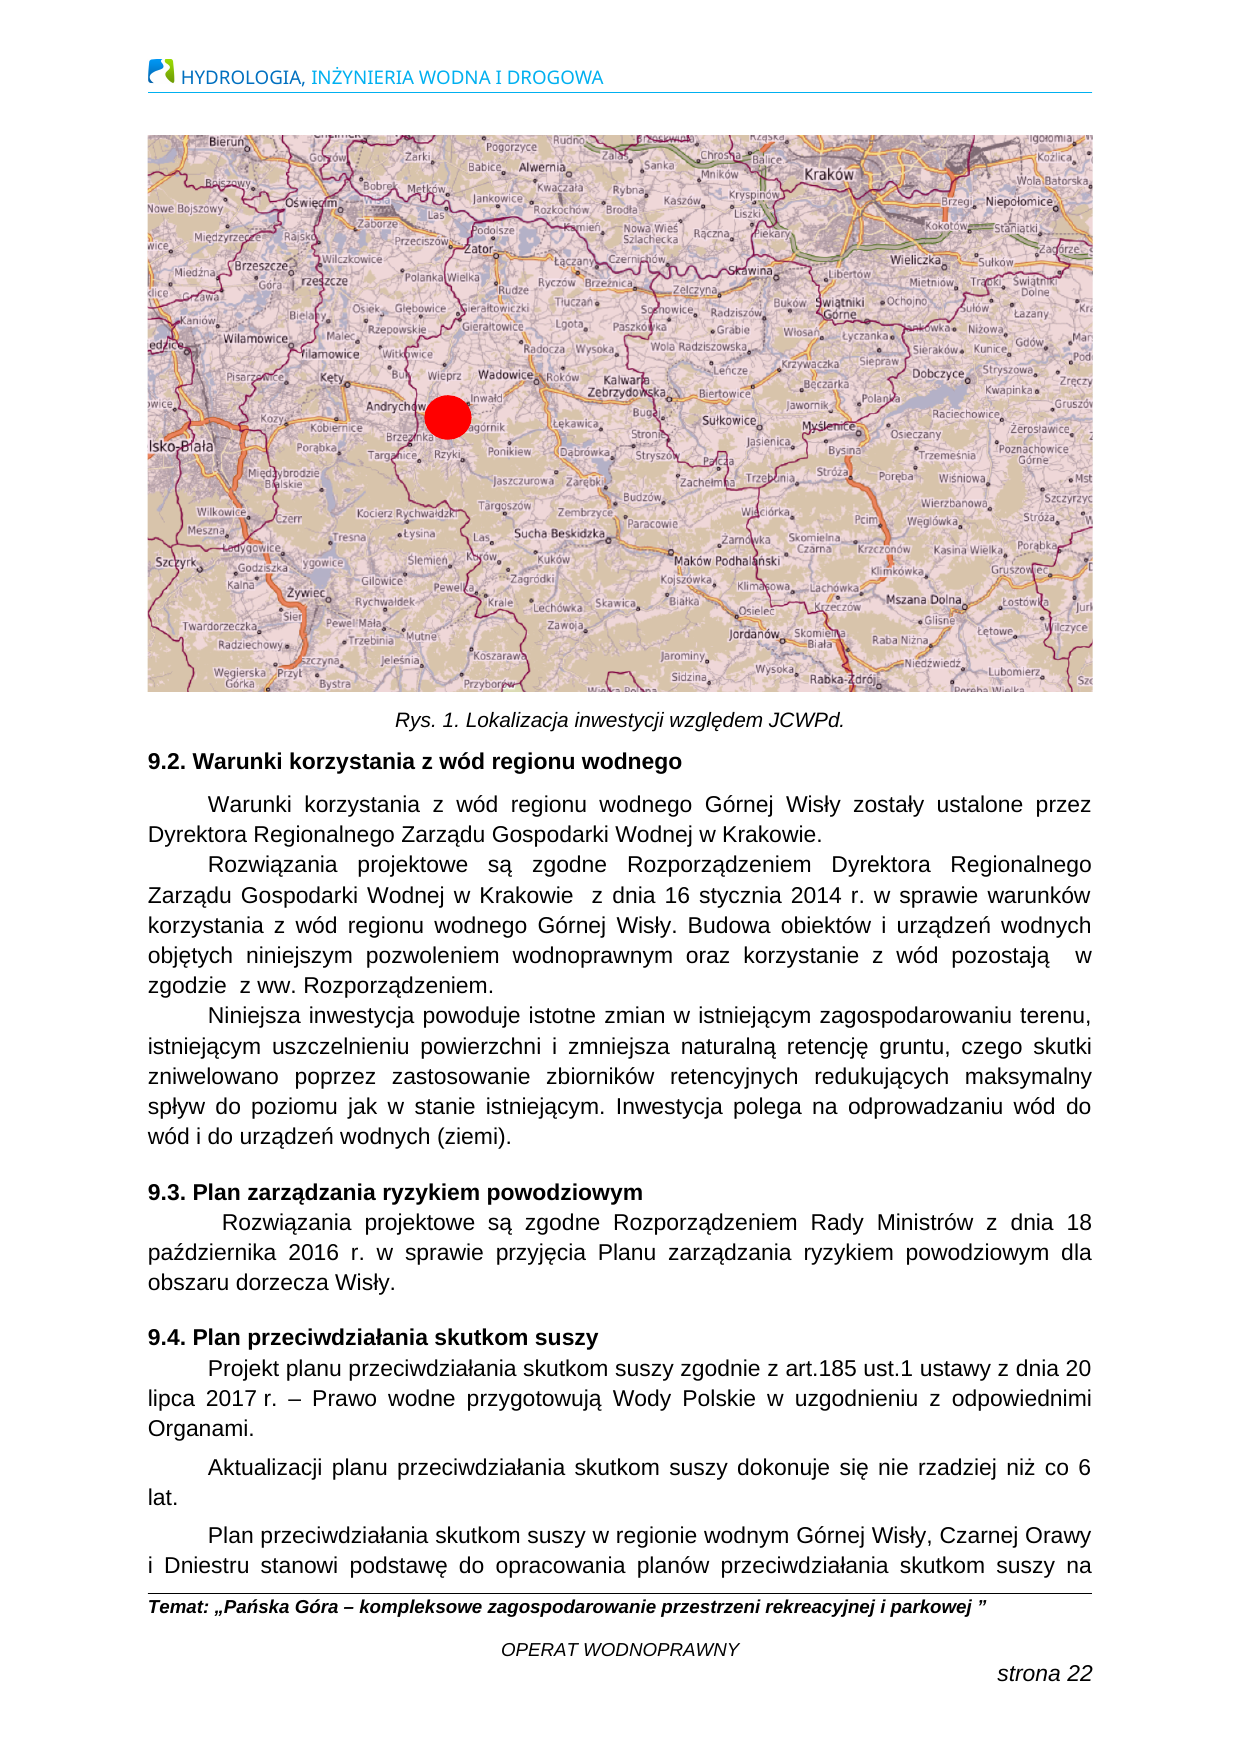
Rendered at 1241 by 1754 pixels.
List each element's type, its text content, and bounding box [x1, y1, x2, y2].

text Niniejsza inwestycja powoduje istotne zmian w istniejącym zagospodarowaniu terenu, istniejącym uszczelnieniu powierzchni i zmniejsza naturalną retencję gruntu, czego skutki zniwelowano poprzez zastosowanie zbiorników retencyjnych redukujących maksymalny spływ do poziomu jak w stanie istniejącym. Inwestycja polega na odprowadzaniu wód do wód i do urządzeń wodnych (ziemi). [148, 1002, 1092, 1149]
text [148, 1522, 1092, 1579]
picture [147, 59, 176, 84]
text Projekt planu przeciwdziałania skutkom suszy zgodnie z art.185 ust.1 ustawy z dnia 20 lipca 2017 r. – Prawo wodne przygotowują Wody Polskie w uzgodnieniu z odpowiednimi Organami. [148, 1354, 1092, 1441]
subtitle Warunki korzystania z wód regionu wodnego [148, 748, 1092, 774]
picture [147, 135, 1093, 692]
text Rys. 1. Lokalizacja inwestycji względem JCWPd. [148, 708, 1092, 732]
text Rozwiązania projektowe są zgodne Rozporządzeniem Dyrektora Regionalnego Zarządu Gospodarki Wodnej w Krakowie z dnia 16 stycznia 2014 r. w sprawie warunków korzystania z wód regionu wodnego Górnej Wisły. Budowa obiektów i urządzeń wodnych objętych niniejszym pozwoleniem wodnoprawnym oraz korzystanie z wód pozostają w zgodzie z ww. Rozporządzeniem. [148, 851, 1092, 998]
text Aktualizacji planu przeciwdziałania skutkom suszy dokonuje się nie rzadziej niż co 6 lat. [148, 1453, 1092, 1510]
subtitle Plan zarządzania ryzykiem powodziowym [148, 1178, 1092, 1205]
text Warunki korzystania z wód regionu wodnego Górnej Wisły zostały ustalone przez Dyrektora Regionalnego Zarządu Gospodarki Wodnej w Krakowie. [148, 791, 1092, 847]
subtitle Plan przeciwdziałania skutkom suszy [148, 1324, 1092, 1351]
text Rozwiązania projektowe są zgodne Rozporządzeniem Rady Ministrów z dnia 18 października 2016 r. w sprawie przyjęcia Planu zarządzania ryzykiem powodziowym dla obszaru dorzecza Wisły. [148, 1209, 1092, 1295]
